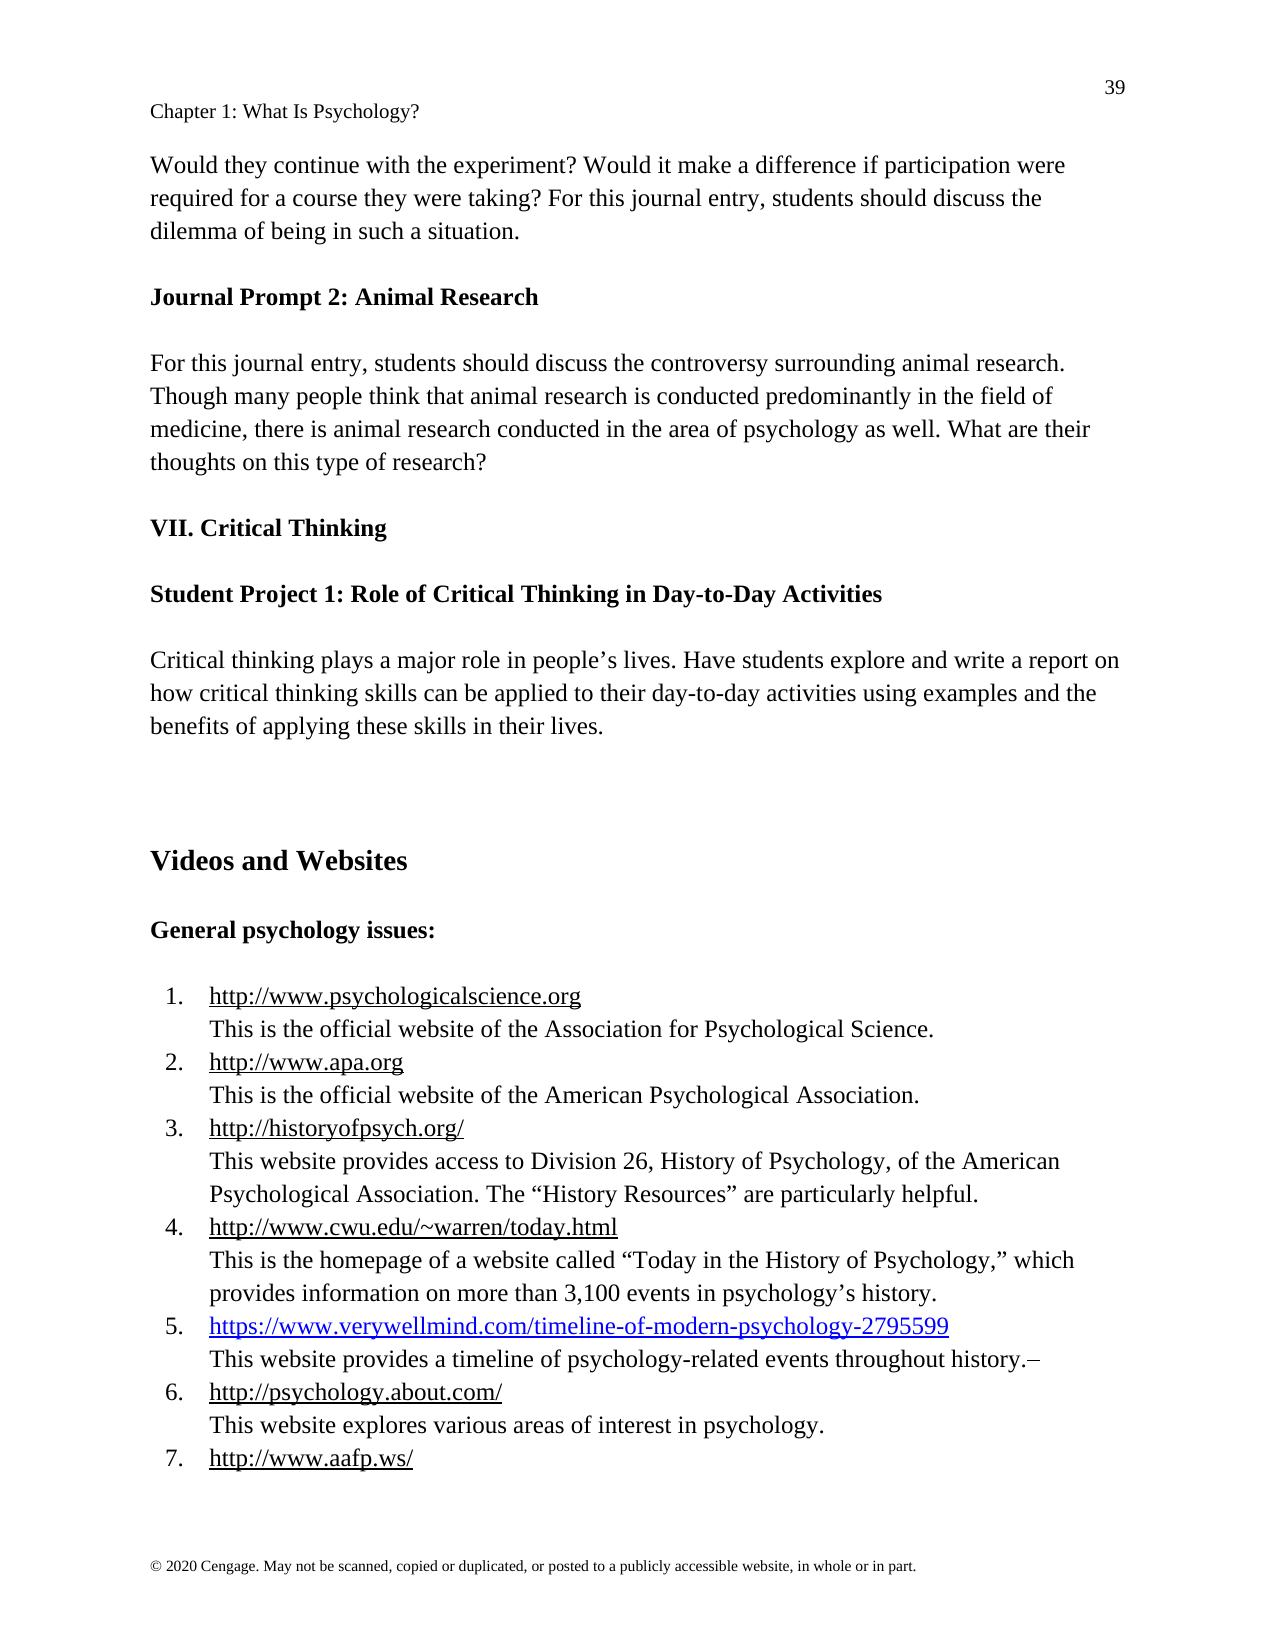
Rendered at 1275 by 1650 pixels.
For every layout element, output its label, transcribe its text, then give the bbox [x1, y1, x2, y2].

text This is the official website of the American Psychological Association. [209, 1080, 1125, 1109]
list http://www.apa.org [165, 1047, 1125, 1076]
text VII. Critical Thinking [150, 513, 1125, 542]
text This is the official website of the Association for Psychological Science. [209, 1014, 1125, 1043]
list http://www.aafp.ws/ [165, 1443, 1125, 1472]
text This website provides a timeline of psychology-related events throughout history. [209, 1344, 1125, 1373]
list http://psychology.about.com/ [165, 1377, 1125, 1406]
text This website provides access to Division 26, History of Psychology, of the American Psychological Association. The “History Resources” are particularly helpful. [209, 1146, 1125, 1208]
list http://www.psychologicalscience.org [165, 981, 1125, 1010]
list https://www.verywellmind.com/timeline-of-modern-psychology-2795599 [165, 1311, 1125, 1340]
text Journal Prompt 2: Animal Research [150, 282, 1125, 311]
text For this journal entry, students should discuss the controversy surrounding animal research. Though many people think that animal research is conducted predominantly in the field of medicine, there is animal research conducted in the area of psychology as well. What are their thoughts on this type of research? [150, 348, 1125, 476]
text General psychology issues: [150, 915, 1125, 944]
text Videos and Websites [150, 843, 1125, 877]
text Student Project 1: Role of Critical Thinking in Day-to-Day Activities [150, 579, 1125, 608]
list http://historyofpsych.org/ [165, 1113, 1125, 1142]
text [150, 150, 1125, 245]
text This is the homepage of a website called “Today in the History of Psychology,” which provides information on more than 3,100 events in psychology’s history. [209, 1245, 1125, 1307]
list http://www.cwu.edu/~warren/today.html [165, 1212, 1125, 1241]
text This website explores various areas of interest in psychology. [209, 1410, 1125, 1439]
text Critical thinking plays a major role in people’s lives. Have students explore and write a report on how critical thinking skills can be applied to their day-to-day activities using examples and the benefits of applying these skills in their lives. [150, 645, 1125, 740]
